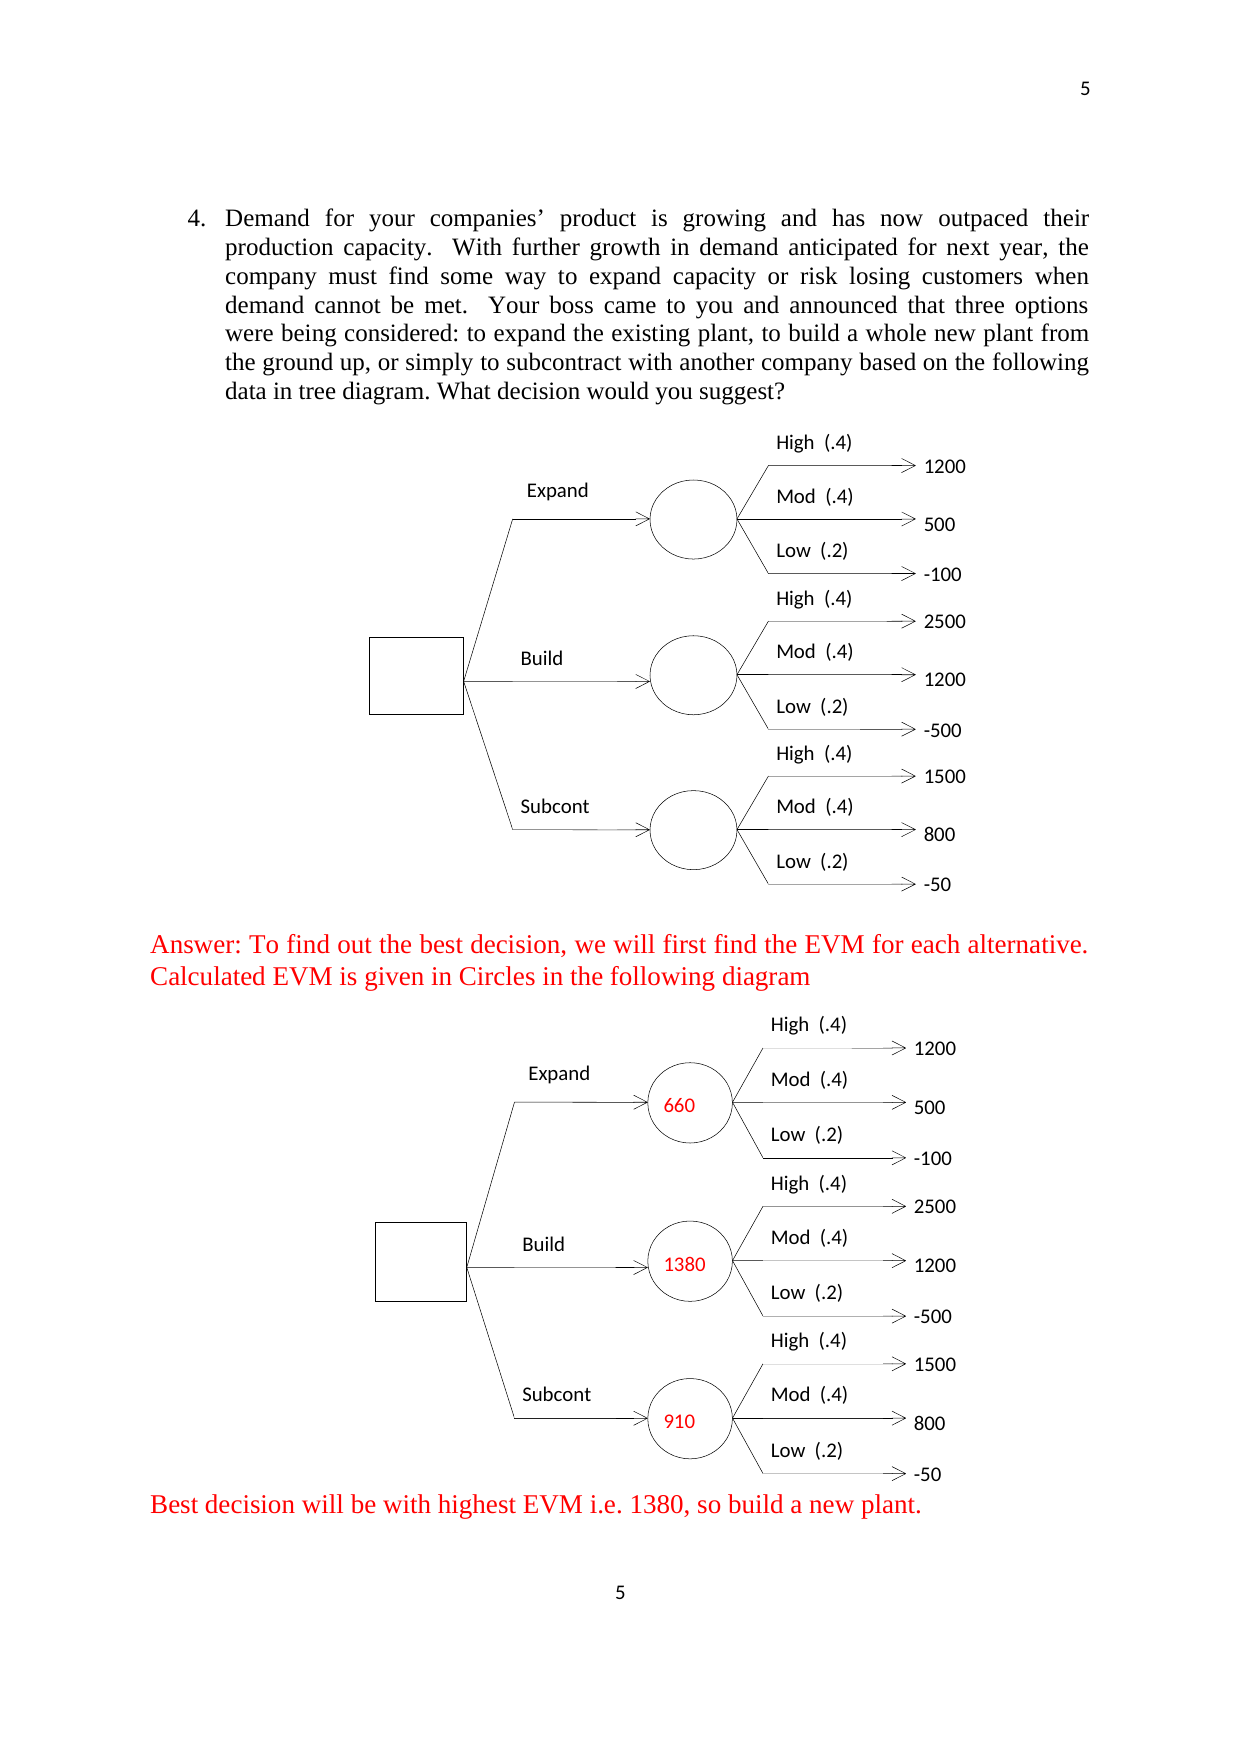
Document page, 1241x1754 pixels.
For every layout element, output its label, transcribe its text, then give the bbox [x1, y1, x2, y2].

list Demand for your companies’ product is growing and has now outpaced their production capacity. With further growth in demand anticipated for next year, the company must find some way to expand capacity or risk losing customers when demand cannot be met. Your boss came to you and announced that three options were being considered: to expand the existing plant, to build a whole new plant from the ground up, or simply to subcontract with another company based on the following data in tree diagram. What decision would you suggest? [187, 203, 1090, 405]
text Answer: To find out the best decision, we will first find the EVM for each alternative. Calculated EVM is given in Circles in the following diagram [150, 928, 1090, 991]
text Best decision will be with highest EVM i.e. 1380, so build a new plant. [150, 1488, 1090, 1519]
